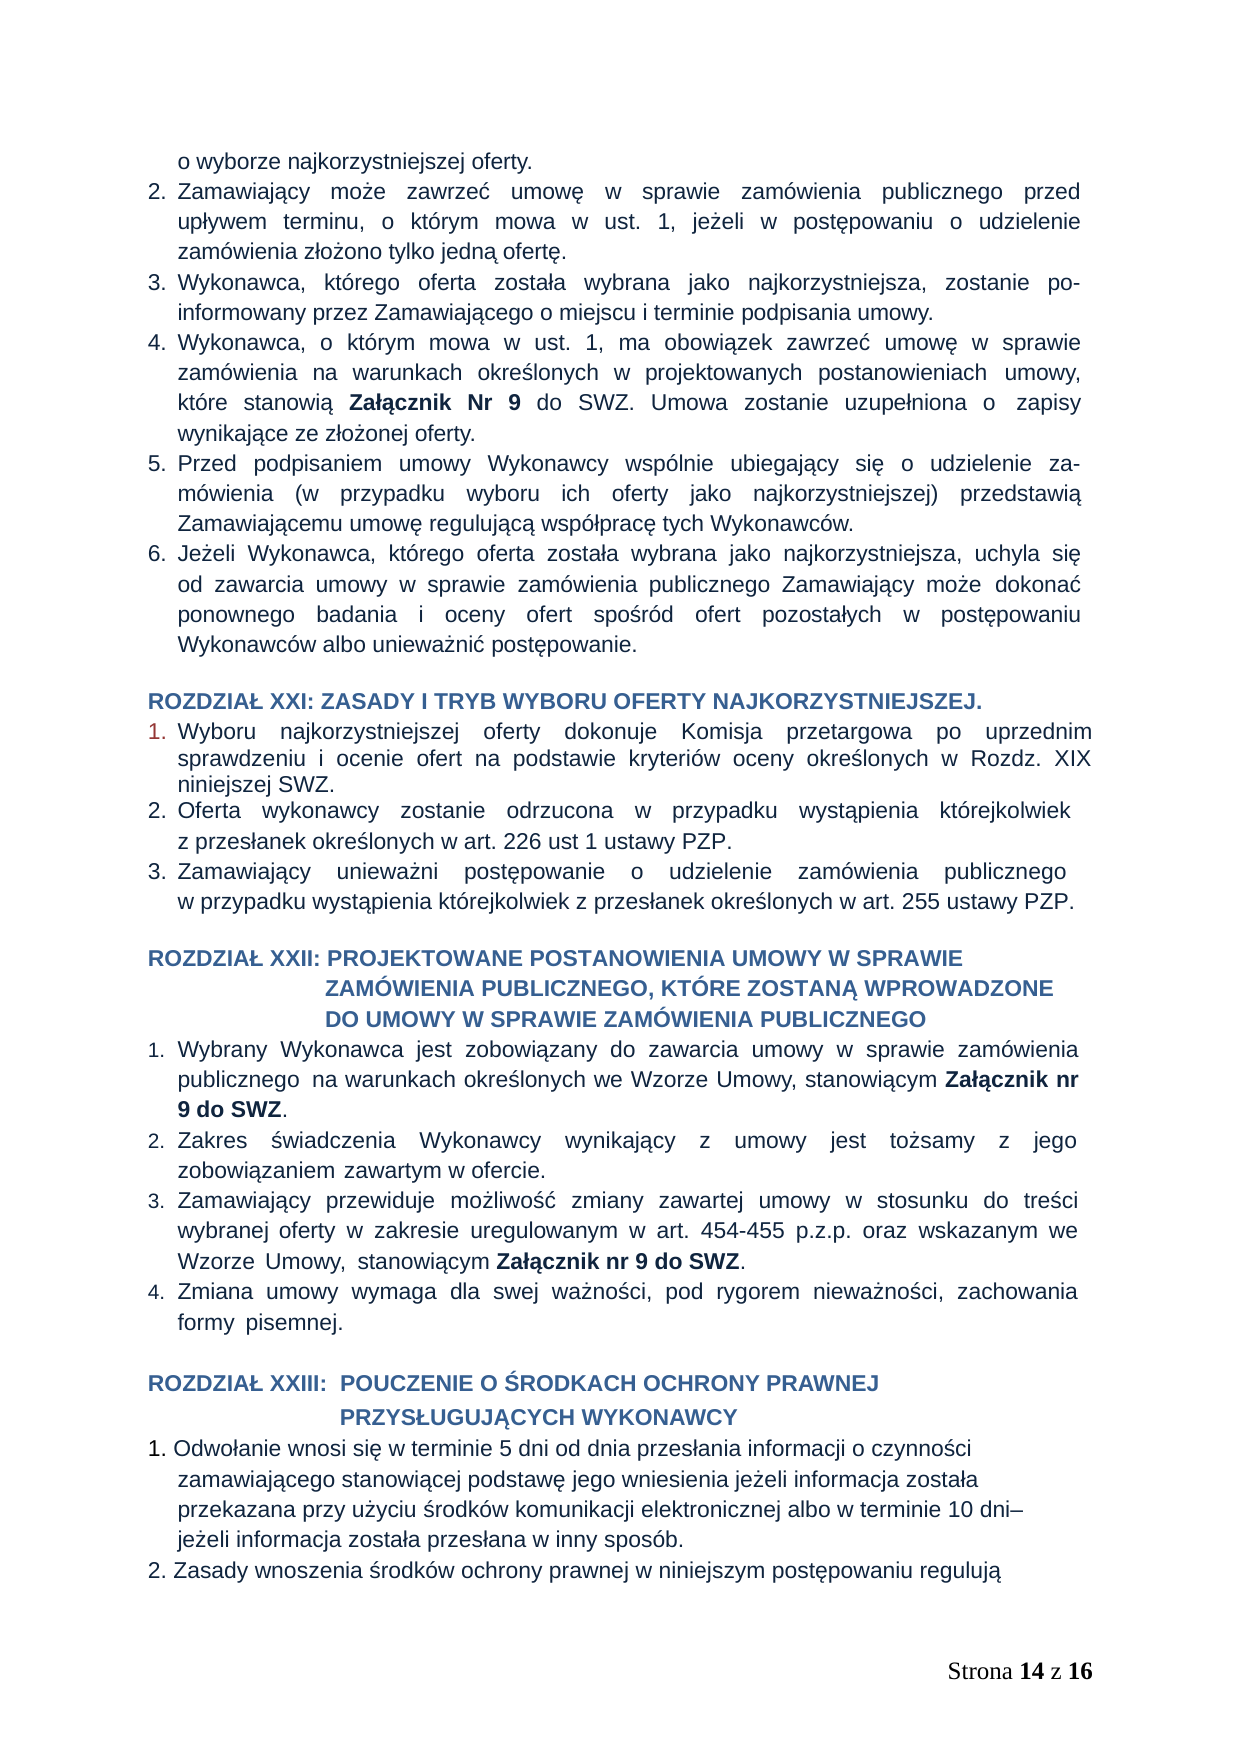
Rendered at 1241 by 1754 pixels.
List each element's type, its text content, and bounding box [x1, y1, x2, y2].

list Przed podpisaniem umowy Wykonawcy wspólnie ubiegający się o udzielenie za- mówienia (w przypadku wyboru ich oferty jako najkorzystniejszej) przedstawią Zamawiającemu umowę regulującą współpracę tych Wykonawców. [148, 450, 1081, 536]
text ROZDZIAŁ XXII: PROJEKTOWANE POSTANOWIENIA UMOWY W SPRAWIE ZAMÓWIENIA PUBLICZNEGO, KTÓRE ZOSTANĄ WPROWADZONE DO UMOWY W SPRAWIE ZAMÓWIENIA PUBLICZNEGO [148, 945, 1093, 1032]
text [148, 1557, 1078, 1583]
text 1. Odwołanie wnosi się w terminie 5 dni od dnia przesłania informacji o czynności zamawiającego stanowiącej podstawę jego wniesienia jeżeli informacja została przekazana przy użyciu środków komunikacji elektronicznej albo w terminie 10 dni– jeżeli informacja została przesłana w inny sposób. [148, 1435, 1078, 1552]
list Wybrany Wykonawca jest zobowiązany do zawarcia umowy w sprawie zamówienia publicznego na warunkach określonych we Wzorze Umowy, stanowiącym Załącznik nr 9 do SWZ. [148, 1036, 1079, 1123]
list Zamawiający może zawrzeć umowę w sprawie zamówienia publicznego przed upływem terminu, o którym mowa w ust. 1, jeżeli w postępowaniu o udzielenie zamówienia złożono tylko jedną ofertę. [148, 178, 1081, 264]
list Zmiana umowy wymaga dla swej ważności, pod rygorem nieważności, zachowania formy pisemnej. [148, 1278, 1078, 1335]
list Zamawiający unieważni postępowanie o udzielenie zamówienia publicznego w przypadku wystąpienia którejkolwiek z przesłanek określonych w art. 255 ustawy PZP. [148, 858, 1093, 914]
text ROZDZIAŁ XXIII: POUCZENIE O ŚRODKACH OCHRONY PRAWNEJ PRZYSŁUGUJĄCYCH WYKONAWCY [148, 1370, 1078, 1431]
list Oferta wykonawcy zostanie odrzucona w przypadku wystąpienia którejkolwiek z przesłanek określonych w art. 226 ust 1 ustawy PZP. [148, 797, 1093, 854]
list Zakres świadczenia Wykonawcy wynikający z umowy jest tożsamy z jego zobowiązaniem zawartym w ofercie. [148, 1127, 1077, 1183]
text ROZDZIAŁ XXI: ZASADY I TRYB WYBORU OFERTY NAJKORZYSTNIEJSZEJ. [148, 688, 1093, 714]
list Wykonawca, którego oferta została wybrana jako najkorzystniejsza, zostanie po- informowany przez Zamawiającego o miejscu i terminie podpisania umowy. [148, 268, 1081, 325]
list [148, 148, 1081, 174]
list Wykonawca, o którym mowa w ust. 1, ma obowiązek zawrzeć umowę w sprawie zamówienia na warunkach określonych w projektowanych postanowieniach umowy, które stanowią Załącznik Nr 9 do SWZ. Umowa zostanie uzupełniona o zapisy wynikające ze złożonej oferty. [148, 329, 1081, 446]
list Wyboru najkorzystniejszej oferty dokonuje Komisja przetargowa po uprzednim sprawdzeniu i ocenie ofert na podstawie kryteriów oceny określonych w Rozdz. XIX niniejszej SWZ. [148, 718, 1093, 797]
list Jeżeli Wykonawca, którego oferta została wybrana jako najkorzystniejsza, uchyla się od zawarcia umowy w sprawie zamówienia publicznego Zamawiający może dokonać ponownego badania i oceny ofert spośród ofert pozostałych w postępowaniu Wykonawców albo unieważnić postępowanie. [148, 540, 1081, 657]
list Zamawiający przewiduje możliwość zmiany zawartej umowy w stosunku do treści wybranej oferty w zakresie uregulowanym w art. 454-455 p.z.p. oraz wskazanym we Wzorze Umowy, stanowiącym Załącznik nr 9 do SWZ. [148, 1187, 1079, 1274]
